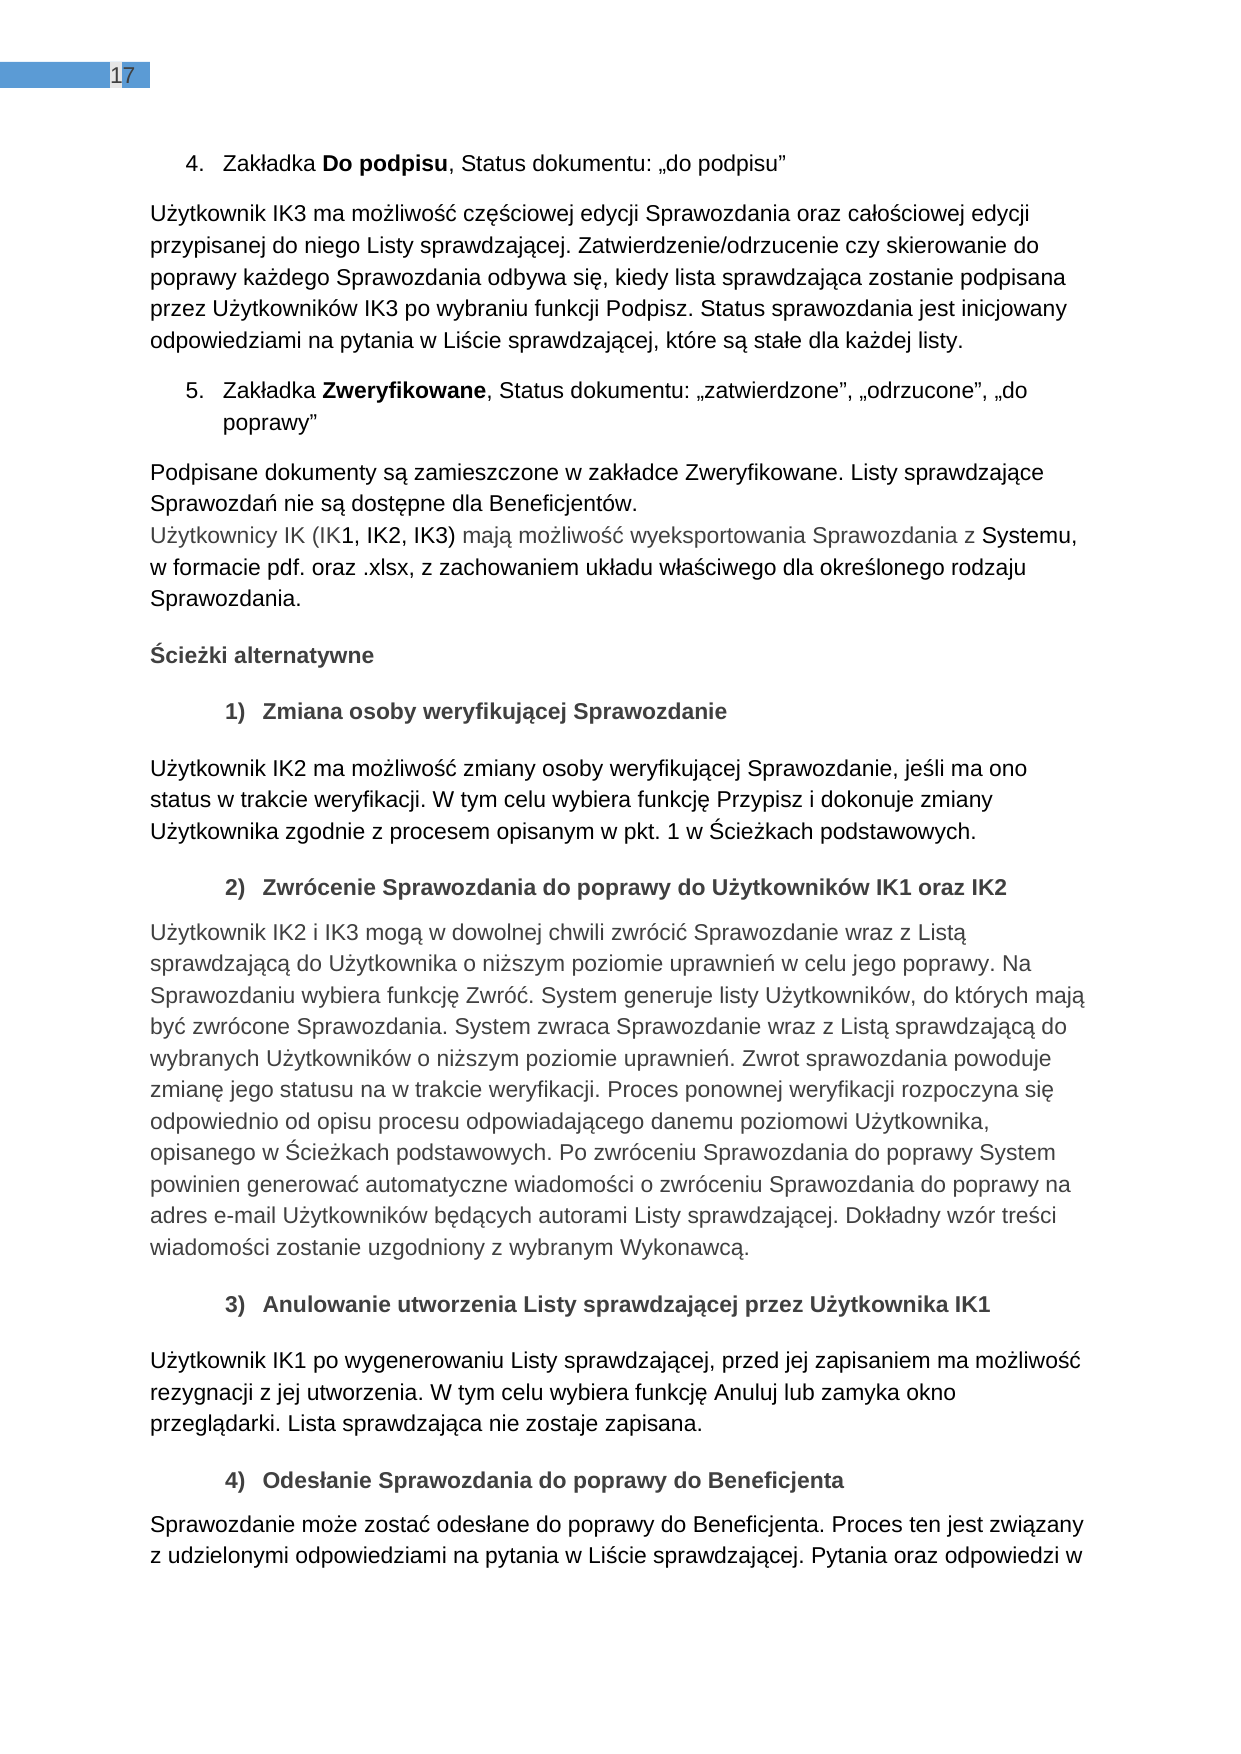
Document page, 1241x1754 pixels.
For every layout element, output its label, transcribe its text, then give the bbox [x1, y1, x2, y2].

text Użytkownik IK2 i IK3 mogą w dowolnej chwili zwrócić Sprawozdanie wraz z Listą sprawdzającą do Użytkownika o niższym poziomie uprawnień w celu jego poprawy. Na Sprawozdaniu wybiera funkcję Zwróć. System generuje listy Użytkowników, do których mają być zwrócone Sprawozdania. System zwraca Sprawozdanie wraz z Listą sprawdzającą do wybranych Użytkowników o niższym poziomie uprawnień. Zwrot sprawozdania powoduje zmianę jego statusu na w trakcie weryfikacji. Proces ponownej weryfikacji rozpoczyna się odpowiednio od opisu procesu odpowiadającego danemu poziomowi Użytkownika, opisanego w Ścieżkach podstawowych. Po zwróceniu Sprawozdania do poprawy System powinien generować automatyczne wiadomości o zwróceniu Sprawozdania do poprawy na adres e-mail Użytkowników będących autorami Listy sprawdzającej. Dokładny wzór treści wiadomości zostanie uzgodniony z wybranym Wykonawcą. [150, 918, 1090, 1260]
subtitle Podpisane dokumenty są zamieszczone w zakładce Zweryfikowane. Listy sprawdzające Sprawozdań nie są dostępne dla Beneficjentów. [150, 459, 1090, 517]
list Anulowanie utworzenia Listy sprawdzającej przez Użytkownika IK1 [225, 1291, 1090, 1317]
list Zmiana osoby weryfikującej Sprawozdanie [225, 698, 1090, 724]
subtitle Zakładka Do podpisu, Status dokumentu: „do podpisu” [185, 150, 1090, 176]
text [150, 1511, 1090, 1569]
subtitle Użytkownik IK3 ma możliwość częściowej edycji Sprawozdania oraz całościowej edycji przypisanej do niego Listy sprawdzającej. Zatwierdzenie/odrzucenie czy skierowanie do poprawy każdego Sprawozdania odbywa się, kiedy lista sprawdzająca zostanie podpisana przez Użytkowników IK3 po wybraniu funkcji Podpisz. Status sprawozdania jest inicjowany odpowiedziami na pytania w Liście sprawdzającej, które są stałe dla każdej listy. [150, 200, 1090, 353]
subtitle Zakładka Zweryfikowane, Status dokumentu: „zatwierdzone”, „odrzucone”, „do poprawy” [185, 377, 1090, 435]
text Ścieżki alternatywne [150, 642, 1090, 668]
text Użytkownicy IK (IK1, IK2, IK3) mają możliwość wyeksportowania Sprawozdania z Systemu, w formacie pdf. oraz .xlsx, z zachowaniem układu właściwego dla określonego rodzaju Sprawozdania. [150, 522, 1090, 611]
list Odesłanie Sprawozdania do poprawy do Beneficjenta [225, 1467, 1090, 1493]
list Zwrócenie Sprawozdania do poprawy do Użytkowników IK1 oraz IK2 [225, 874, 1090, 901]
text Użytkownik IK1 po wygenerowaniu Listy sprawdzającej, przed jej zapisaniem ma możliwość rezygnacji z jej utworzenia. W tym celu wybiera funkcję Anuluj lub zamyka okno przeglądarki. Lista sprawdzająca nie zostaje zapisana. [150, 1347, 1090, 1437]
text Użytkownik IK2 ma możliwość zmiany osoby weryfikującej Sprawozdanie, jeśli ma ono status w trakcie weryfikacji. W tym celu wybiera funkcję Przypisz i dokonuje zmiany Użytkownika zgodnie z procesem opisanym w pkt. 1 w Ścieżkach podstawowych. [150, 755, 1090, 844]
